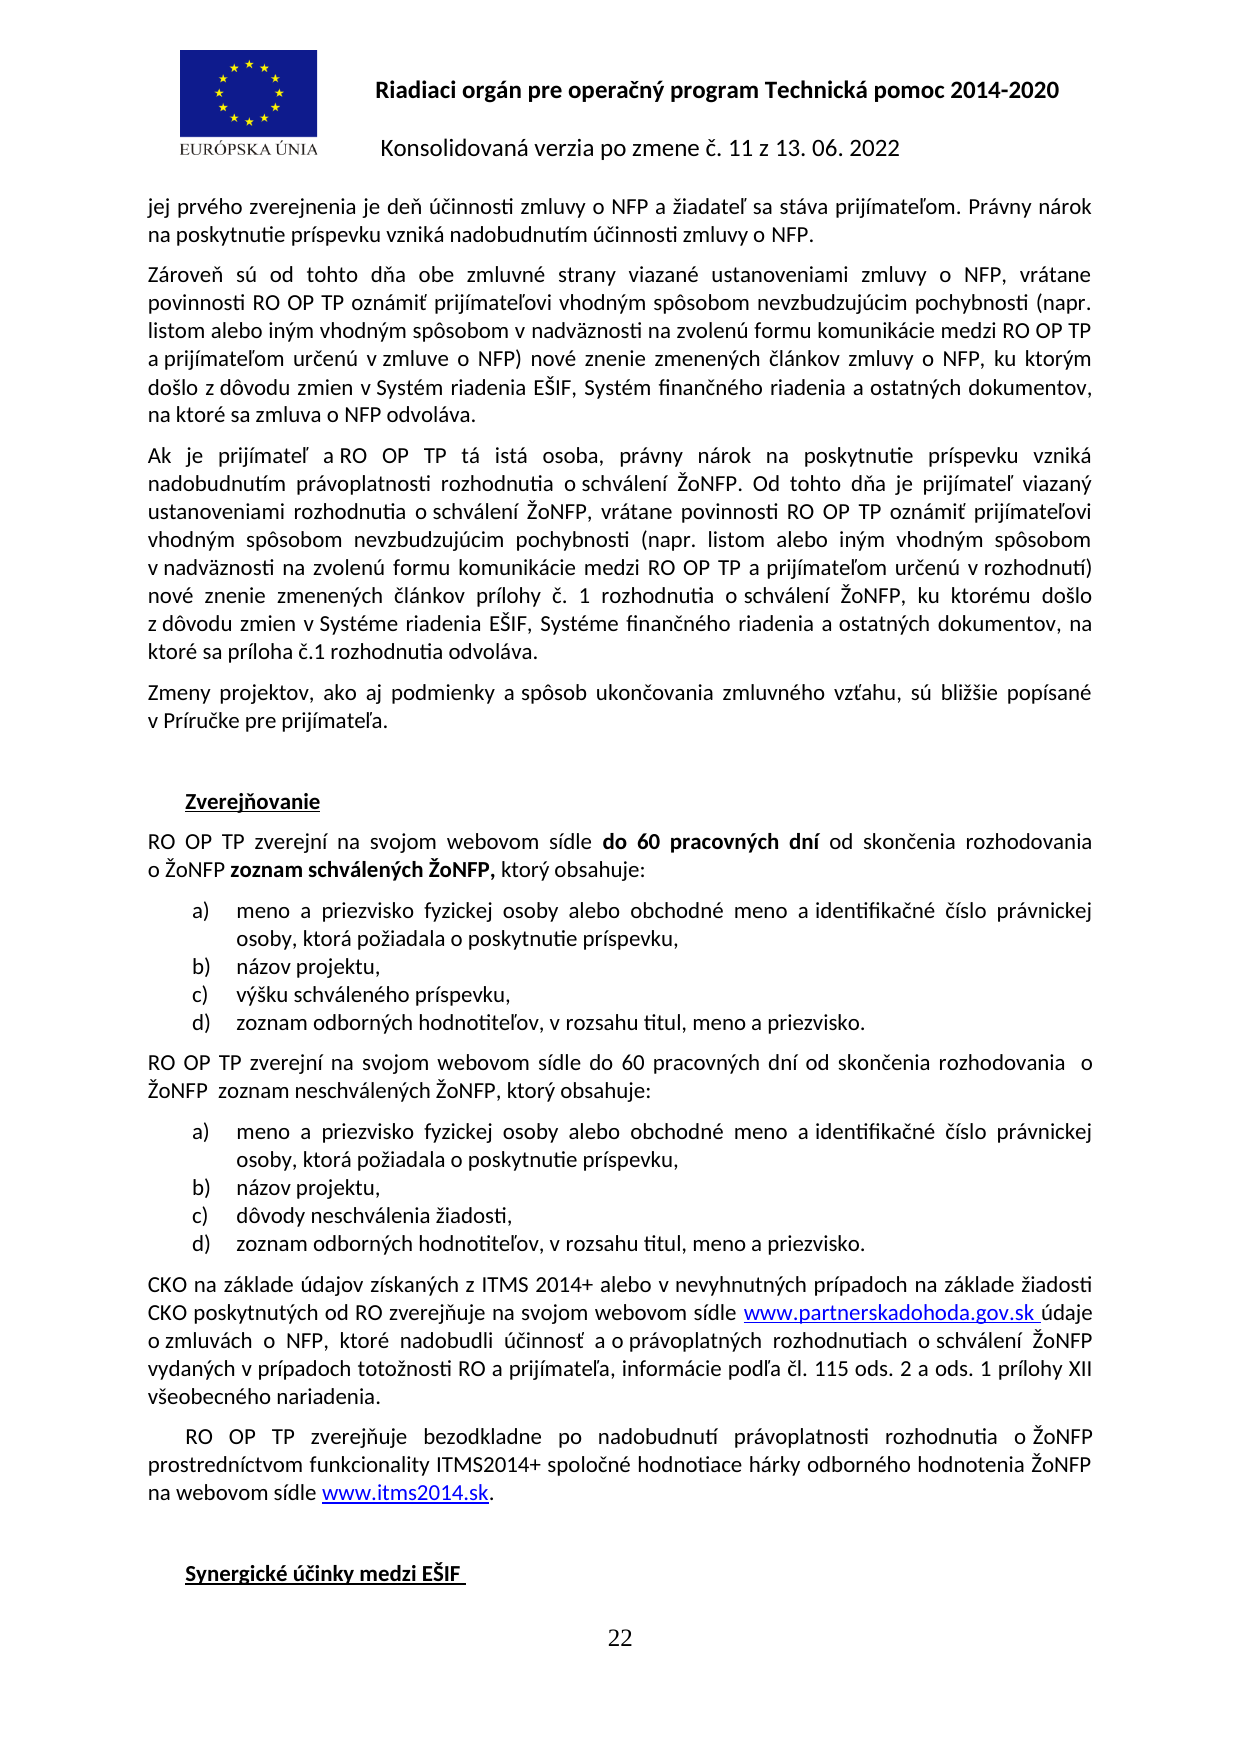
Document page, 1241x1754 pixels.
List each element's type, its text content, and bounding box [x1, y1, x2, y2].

list meno a priezvisko fyzickej osoby alebo obchodné meno a identifikačné číslo právnickej osoby, ktorá požiadala o poskytnutie príspevku, [192, 1117, 1093, 1173]
list výšku schváleného príspevku, [192, 980, 1093, 1008]
text RO OP TP zverejní na svojom webovom sídle do 60 pracovných dní od skončenia rozhodovania o ŽoNFP zoznam schválených ŽoNFP, ktorý obsahuje: [148, 827, 1093, 883]
list zoznam odborných hodnotiteľov, v rozsahu titul, meno a priezvisko. [192, 1229, 1093, 1257]
list zoznam odborných hodnotiteľov, v rozsahu titul, meno a priezvisko. [192, 1008, 1093, 1036]
text Ak je prijímateľ a RO OP TP tá istá osoba, právny nárok na poskytnutie príspevku vzniká nadobudnutím právoplatnosti rozhodnutia o schválení ŽoNFP. Od tohto dňa je prijímateľ viazaný ustanoveniami rozhodnutia o schválení ŽoNFP, vrátane povinnosti RO OP TP oznámiť prijímateľovi vhodným spôsobom nevzbudzujúcim pochybnosti (napr. listom alebo iným vhodným spôsobom v nadväznosti na zvolenú formu komunikácie medzi RO OP TP a prijímateľom určenú v rozhodnutí) nové znenie zmenených článkov prílohy č. 1 rozhodnutia o schválení ŽoNFP, ku ktorému došlo z dôvodu zmien v Systéme riadenia EŠIF, Systéme finančného riadenia a ostatných dokumentov, na ktoré sa príloha č.1 rozhodnutia odvoláva. [148, 441, 1093, 665]
picture [179, 50, 318, 155]
list názov projektu, [192, 952, 1093, 980]
text CKO na základe údajov získaných z ITMS 2014+ alebo v nevyhnutných prípadoch na základe žiadosti CKO poskytnutých od RO zverejňuje na svojom webovom sídle www.partnerskadohoda.gov.sk údaje o zmluvách o NFP, ktoré nadobudli účinnosť a o právoplatných rozhodnutiach o schválení ŽoNFP vydaných v prípadoch totožnosti RO a prijímateľa, informácie podľa čl. 115 ods. 2 a ods. 1 prílohy XII všeobecného nariadenia. [148, 1270, 1093, 1410]
list dôvody neschválenia žiadosti, [192, 1201, 1093, 1229]
text Synergické účinky medzi EŠIF [148, 1559, 1093, 1587]
text Zároveň sú od tohto dňa obe zmluvné strany viazané ustanoveniami zmluvy o NFP, vrátane povinnosti RO OP TP oznámiť prijímateľovi vhodným spôsobom nevzbudzujúcim pochybnosti (napr. listom alebo iným vhodným spôsobom v nadväznosti na zvolenú formu komunikácie medzi RO OP TP a prijímateľom určenú v zmluve o NFP) nové znenie zmenených článkov zmluvy o NFP, ku ktorým došlo z dôvodu zmien v Systém riadenia EŠIF, Systém finančného riadenia a ostatných dokumentov, na ktoré sa zmluva o NFP odvoláva. [148, 261, 1093, 429]
text RO OP TP zverejní na svojom webovom sídle do 60 pracovných dní od skončenia rozhodovania o ŽoNFP zoznam neschválených ŽoNFP, ktorý obsahuje: [148, 1048, 1093, 1104]
list názov projektu, [192, 1173, 1093, 1201]
text RO OP TP zverejňuje bezodkladne po nadobudnutí právoplatnosti rozhodnutia o ŽoNFP prostredníctvom funkcionality ITMS2014+ spoločné hodnotiace hárky odborného hodnotenia ŽoNFP na webovom sídle www.itms2014.sk. [148, 1422, 1093, 1506]
text Zverejňovanie [148, 787, 1093, 815]
text Zmeny projektov, ako aj podmienky a spôsob ukončovania zmluvného vzťahu, sú bližšie popísané v Príručke pre prijímateľa. [148, 678, 1093, 734]
list meno a priezvisko fyzickej osoby alebo obchodné meno a identifikačné číslo právnickej osoby, ktorá požiadala o poskytnutie príspevku, [192, 896, 1093, 952]
